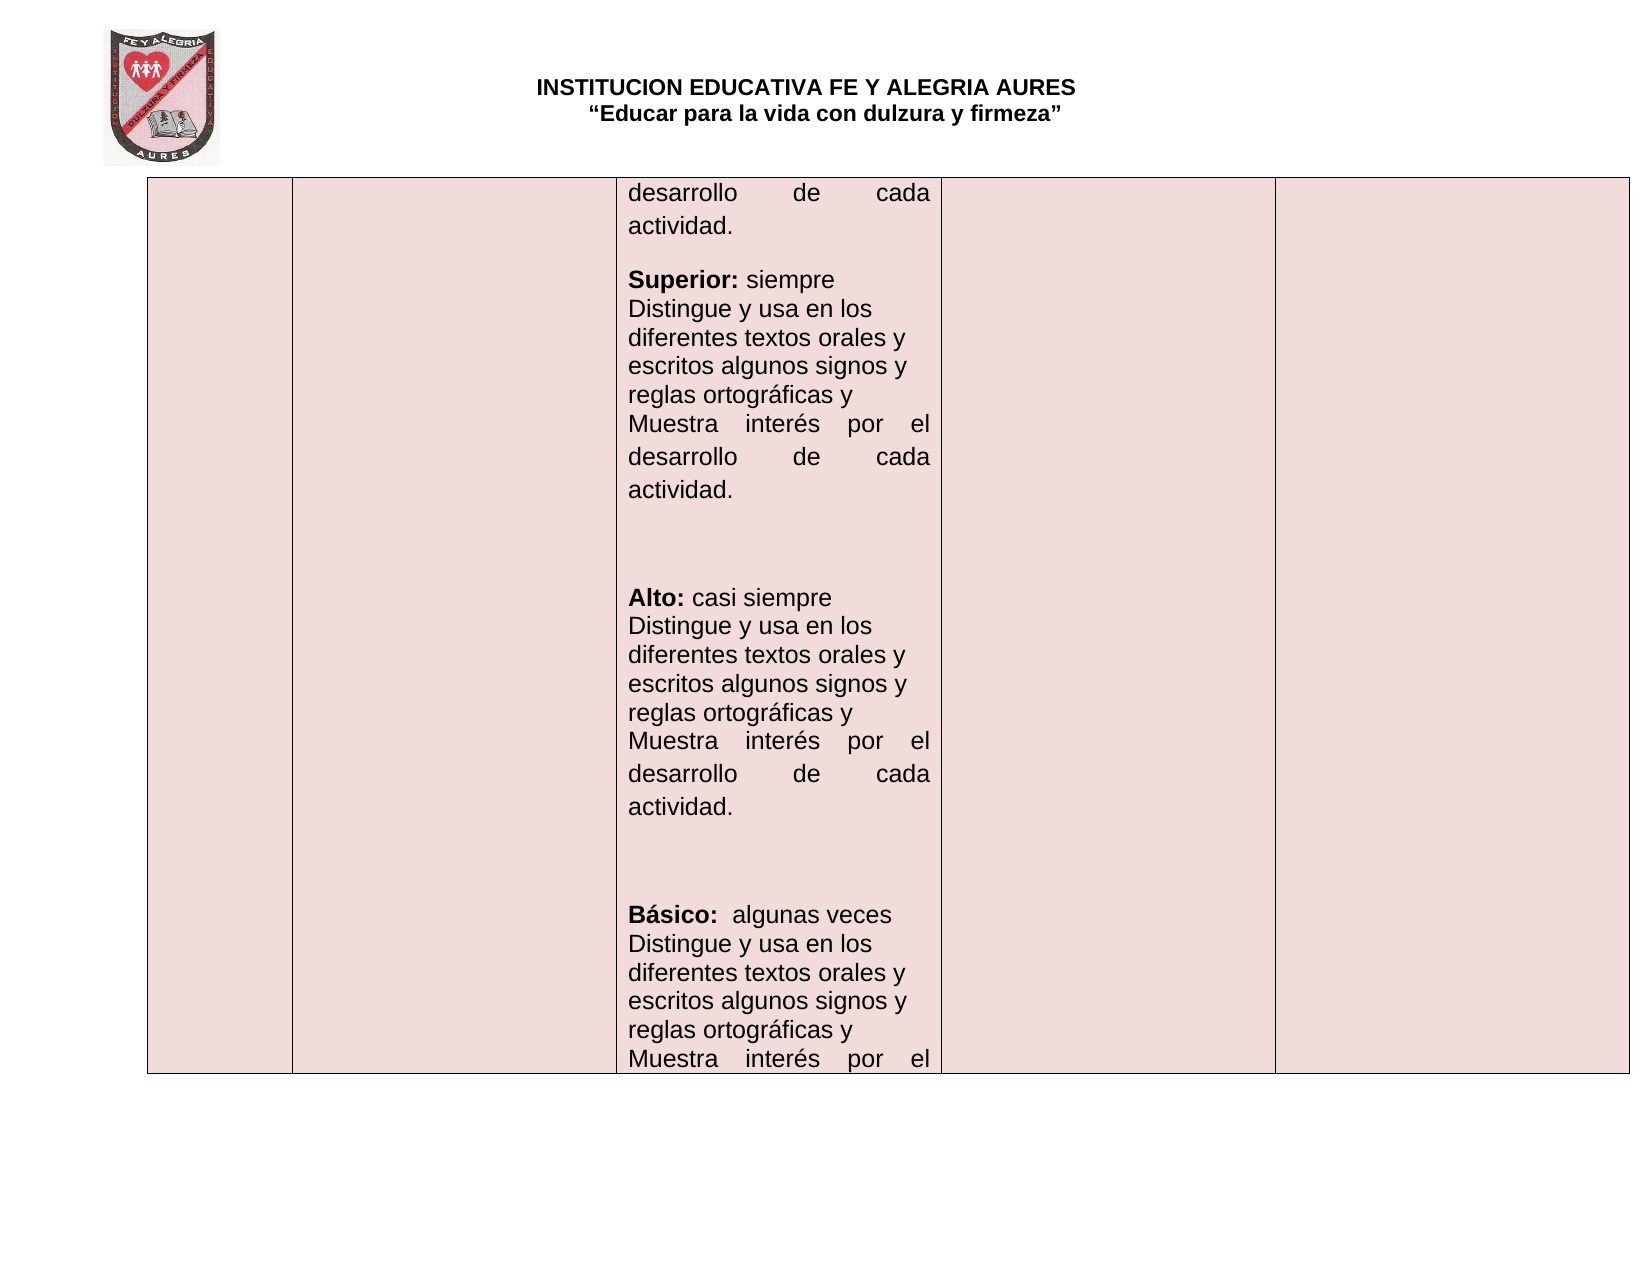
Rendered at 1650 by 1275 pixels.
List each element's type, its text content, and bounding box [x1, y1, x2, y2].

table_cell [1276, 178, 1629, 1073]
picture [103, 29, 221, 164]
table_cell [293, 178, 616, 1073]
table_cell [148, 178, 292, 1073]
table_cell [942, 178, 1275, 1073]
